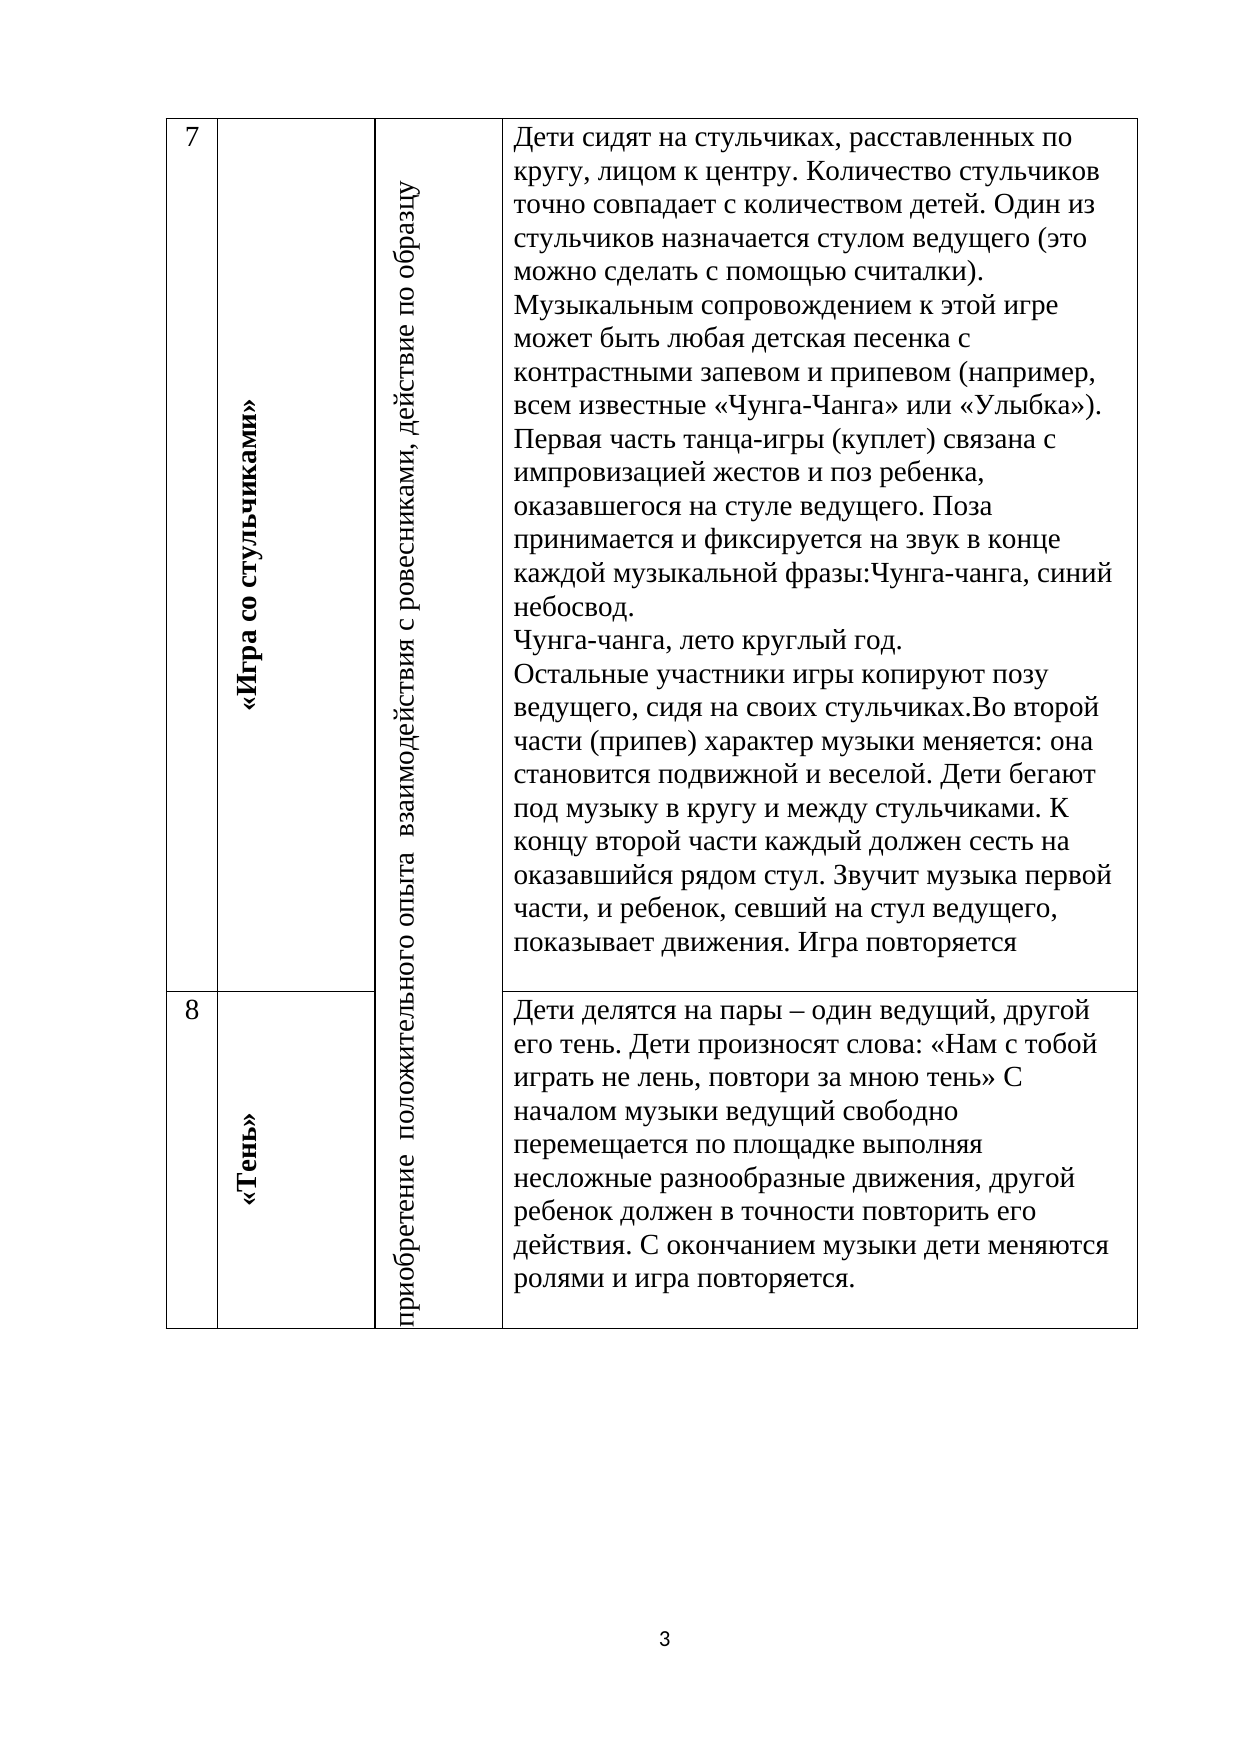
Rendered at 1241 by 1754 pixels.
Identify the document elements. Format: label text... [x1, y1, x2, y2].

table_cell 7 [167, 119, 217, 991]
table_cell Дети сидят на стульчиках, расставленных по кругу, лицом к центру. Количество стульчиков точно совпадает с количеством детей. Один из стульчиков назначается стулом ведущего (это можно сделать с помощью считалки). Музыкальным сопровождением к этой игре может быть любая детская песенка с контрастными запевом и припевом (например, всем известные «Чунга-Чанга» или «Улыбка»). Первая часть танца-игры (куплет) связана с импровизацией жестов и поз ребенка, оказавшегося на стуле ведущего. Поза принимается и фиксируется на звук в конце каждой музыкальной фразы:Чунга-чанга, синий небосвод. Чунга-чанга, лето круглый год. Остальные участники игры копируют позу ведущего, сидя на своих стульчиках.Во второй части (припев) характер музыки меняется: она становится подвижной и веселой. Дети бегают под музыку в кругу и между стульчиками. К концу второй части каждый должен сесть на оказавшийся рядом стул. Звучит музыка первой части, и ребенок, севший на стул ведущего, показывает движения. Игра повторяется [503, 119, 1137, 991]
table_cell 8 [167, 992, 217, 1328]
table_cell «Игра со стульчиками» [218, 119, 374, 991]
table_cell «Тень» [218, 992, 374, 1328]
table_cell Дети делятся на пары – один ведущий, другой его тень. Дети произносят слова: «Нам с тобой играть не лень, повтори за мною тень» С началом музыки ведущий свободно перемещается по площадке выполняя несложные разнообразные движения, другой ребенок должен в точности повторить его действия. С окончанием музыки дети меняются ролями и игра повторяется. [503, 992, 1137, 1328]
table_cell приобретение положительного опыта взаимодействия с ровесниками, действие по образцу [376, 119, 502, 1328]
